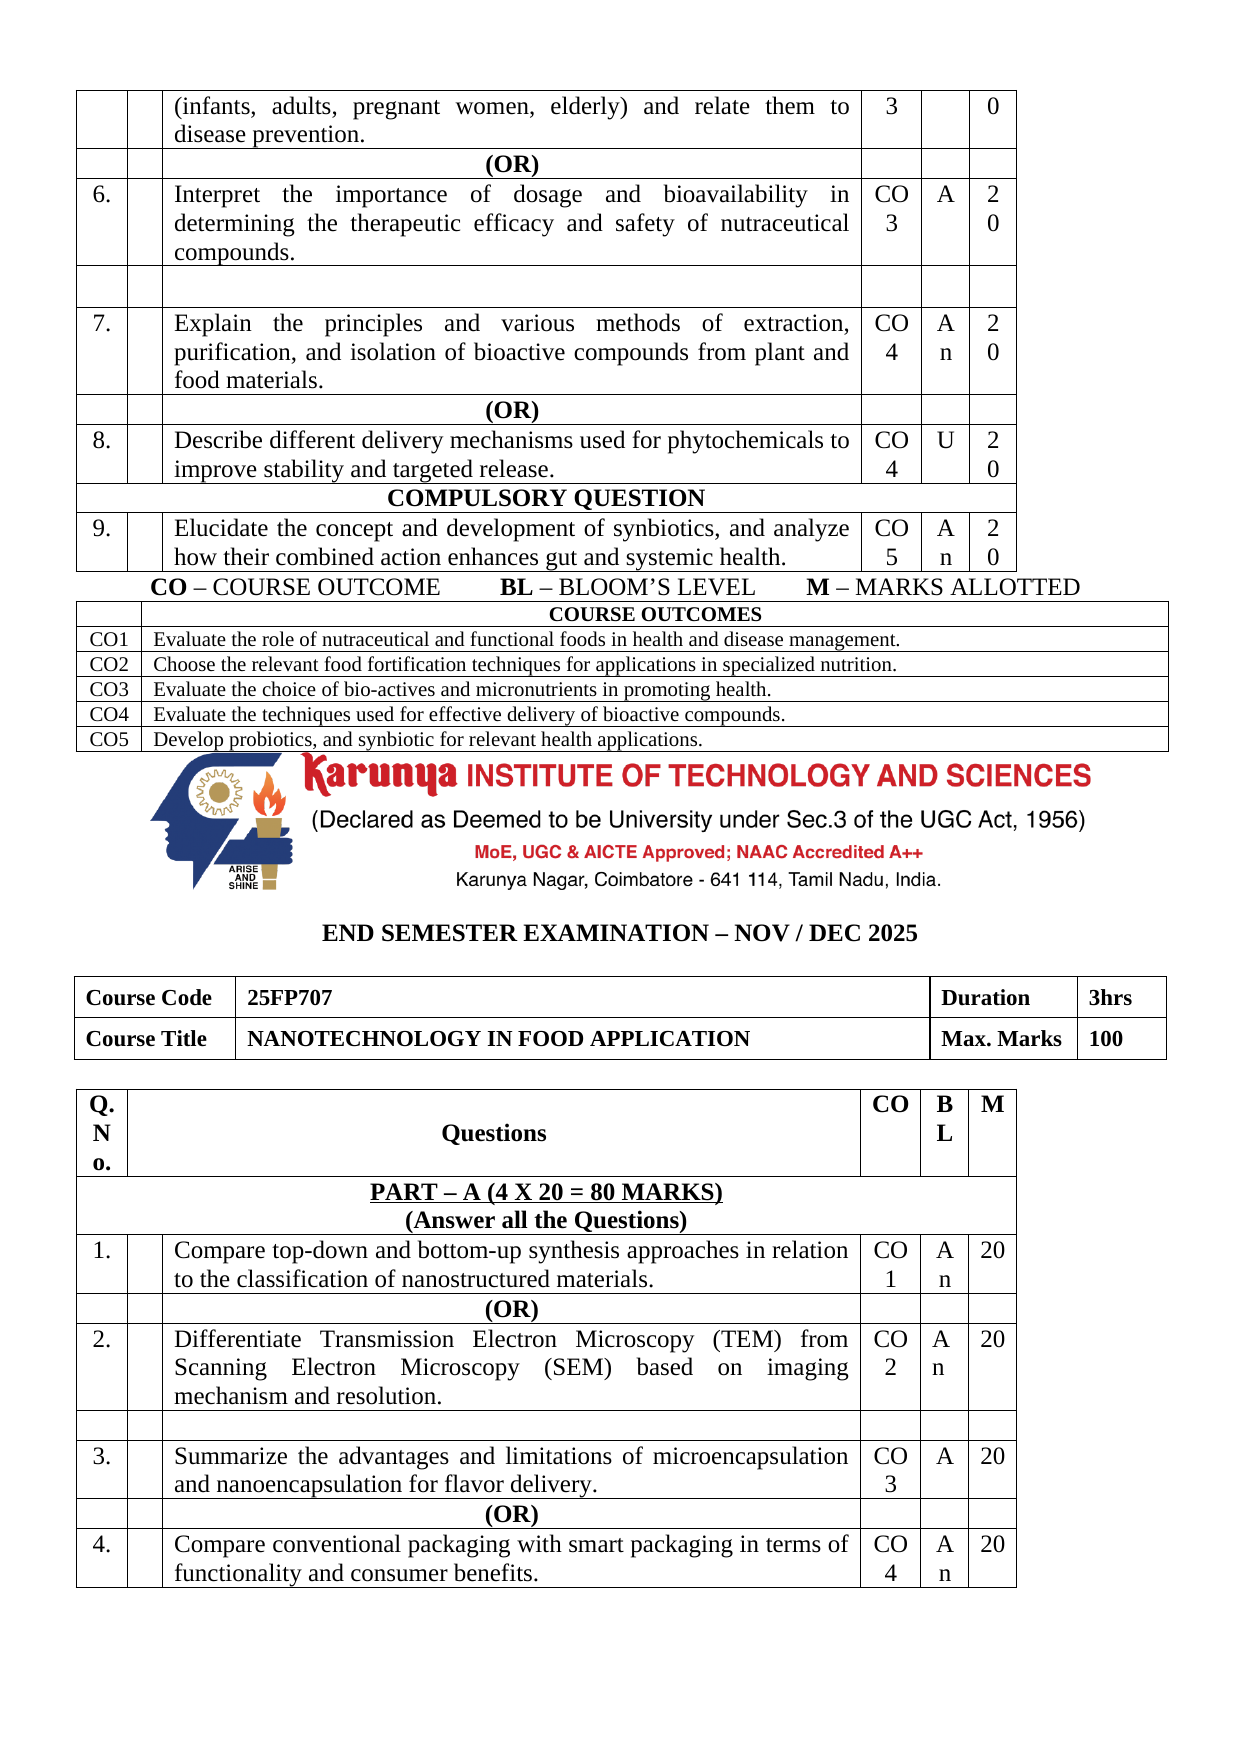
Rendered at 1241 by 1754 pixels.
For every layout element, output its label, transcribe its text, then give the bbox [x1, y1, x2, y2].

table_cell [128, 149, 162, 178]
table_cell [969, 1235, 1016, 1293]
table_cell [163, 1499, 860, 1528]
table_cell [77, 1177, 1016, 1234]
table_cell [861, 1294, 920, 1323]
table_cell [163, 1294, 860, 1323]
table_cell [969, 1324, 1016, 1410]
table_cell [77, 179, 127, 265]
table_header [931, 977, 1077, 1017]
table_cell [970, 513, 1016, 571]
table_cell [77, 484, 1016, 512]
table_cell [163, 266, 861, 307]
text END SEMESTER EXAMINATION – NOV / DEC 2025 [150, 918, 1090, 947]
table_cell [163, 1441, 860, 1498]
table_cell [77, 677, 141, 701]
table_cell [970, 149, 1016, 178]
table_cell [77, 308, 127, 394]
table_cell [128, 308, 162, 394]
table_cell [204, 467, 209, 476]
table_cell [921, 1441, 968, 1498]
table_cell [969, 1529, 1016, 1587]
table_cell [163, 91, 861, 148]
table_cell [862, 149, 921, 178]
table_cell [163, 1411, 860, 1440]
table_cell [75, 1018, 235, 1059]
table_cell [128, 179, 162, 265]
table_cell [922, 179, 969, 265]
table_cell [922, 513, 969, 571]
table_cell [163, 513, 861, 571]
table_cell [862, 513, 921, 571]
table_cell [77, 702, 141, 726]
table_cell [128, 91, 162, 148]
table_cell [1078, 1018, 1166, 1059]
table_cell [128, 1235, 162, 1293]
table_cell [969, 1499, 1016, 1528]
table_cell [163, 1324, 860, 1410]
text CO – COURSE OUTCOME BL – BLOOM’S LEVEL M – MARKS ALLOTTED [150, 572, 1090, 601]
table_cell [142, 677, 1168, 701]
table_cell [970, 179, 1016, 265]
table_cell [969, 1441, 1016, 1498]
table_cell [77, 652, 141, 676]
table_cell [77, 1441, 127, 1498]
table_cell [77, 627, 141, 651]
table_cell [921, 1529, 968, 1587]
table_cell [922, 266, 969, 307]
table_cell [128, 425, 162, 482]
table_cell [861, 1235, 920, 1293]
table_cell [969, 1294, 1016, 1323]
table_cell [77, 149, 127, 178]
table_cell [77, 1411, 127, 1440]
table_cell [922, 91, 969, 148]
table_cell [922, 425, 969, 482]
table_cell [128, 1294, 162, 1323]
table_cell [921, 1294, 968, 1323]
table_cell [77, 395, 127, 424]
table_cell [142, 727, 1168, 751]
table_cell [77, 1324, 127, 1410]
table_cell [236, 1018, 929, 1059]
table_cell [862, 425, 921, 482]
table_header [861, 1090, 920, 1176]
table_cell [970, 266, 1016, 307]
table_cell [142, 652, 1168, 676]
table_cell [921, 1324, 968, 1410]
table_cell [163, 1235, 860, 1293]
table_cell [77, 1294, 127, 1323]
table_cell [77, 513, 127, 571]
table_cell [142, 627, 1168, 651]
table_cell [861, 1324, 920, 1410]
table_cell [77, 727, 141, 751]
picture [150, 752, 1091, 890]
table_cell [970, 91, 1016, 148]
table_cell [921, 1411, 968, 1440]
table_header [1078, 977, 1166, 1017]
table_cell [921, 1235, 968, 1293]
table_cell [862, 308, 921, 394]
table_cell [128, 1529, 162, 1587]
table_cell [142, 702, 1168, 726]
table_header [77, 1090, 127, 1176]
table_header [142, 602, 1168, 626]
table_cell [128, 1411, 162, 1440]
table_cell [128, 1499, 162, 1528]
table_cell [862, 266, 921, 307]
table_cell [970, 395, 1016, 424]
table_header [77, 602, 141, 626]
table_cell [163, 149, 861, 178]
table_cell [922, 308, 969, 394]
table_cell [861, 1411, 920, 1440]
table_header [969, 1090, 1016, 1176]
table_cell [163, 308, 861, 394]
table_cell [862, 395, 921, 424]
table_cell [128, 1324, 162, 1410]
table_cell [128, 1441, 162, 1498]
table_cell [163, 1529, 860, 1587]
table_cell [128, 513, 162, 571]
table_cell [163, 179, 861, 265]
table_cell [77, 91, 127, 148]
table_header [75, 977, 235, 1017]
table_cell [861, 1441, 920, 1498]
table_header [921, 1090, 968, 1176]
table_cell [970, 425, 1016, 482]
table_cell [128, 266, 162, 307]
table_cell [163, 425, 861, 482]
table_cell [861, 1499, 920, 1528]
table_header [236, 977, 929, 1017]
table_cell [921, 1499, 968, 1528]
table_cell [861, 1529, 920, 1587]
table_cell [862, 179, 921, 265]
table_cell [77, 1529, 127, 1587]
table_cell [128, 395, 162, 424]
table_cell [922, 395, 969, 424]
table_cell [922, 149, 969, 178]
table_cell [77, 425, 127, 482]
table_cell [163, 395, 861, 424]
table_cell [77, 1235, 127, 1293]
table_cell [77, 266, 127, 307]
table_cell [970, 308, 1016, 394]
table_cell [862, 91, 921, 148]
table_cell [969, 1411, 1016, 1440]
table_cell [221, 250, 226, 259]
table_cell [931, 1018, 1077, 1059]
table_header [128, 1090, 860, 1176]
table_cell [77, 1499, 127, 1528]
